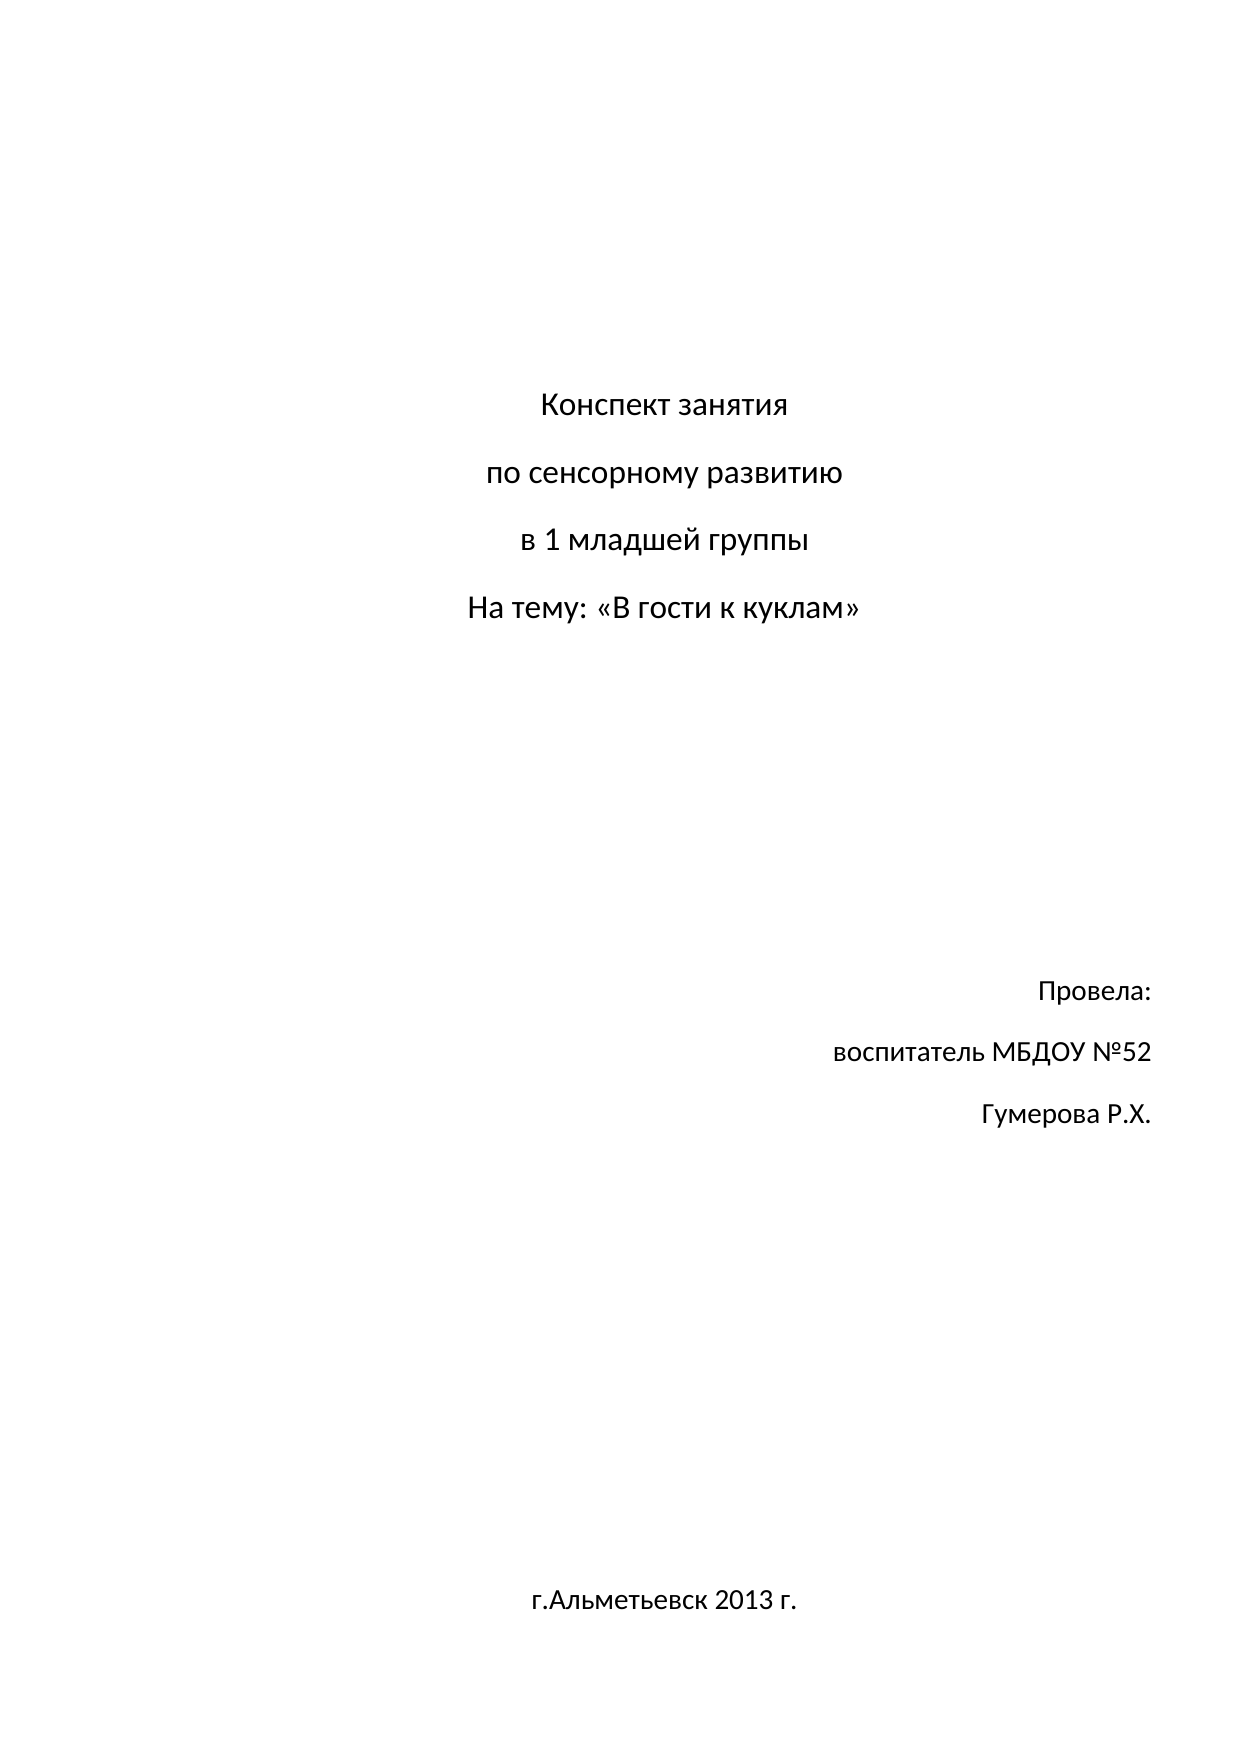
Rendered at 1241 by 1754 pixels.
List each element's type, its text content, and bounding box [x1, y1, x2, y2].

text воспитатель МБДОУ №52 [177, 1033, 1152, 1069]
text Конспект занятия [177, 383, 1152, 424]
text Гумерова Р.Х. [177, 1095, 1152, 1131]
text На тему: «В гости к куклам» [177, 586, 1152, 627]
text г.Альметьевск 2013 г. [177, 1581, 1152, 1617]
text Провела: [177, 972, 1152, 1007]
text по сенсорному развитию [177, 451, 1152, 492]
text в 1 младшей группы [177, 518, 1152, 559]
